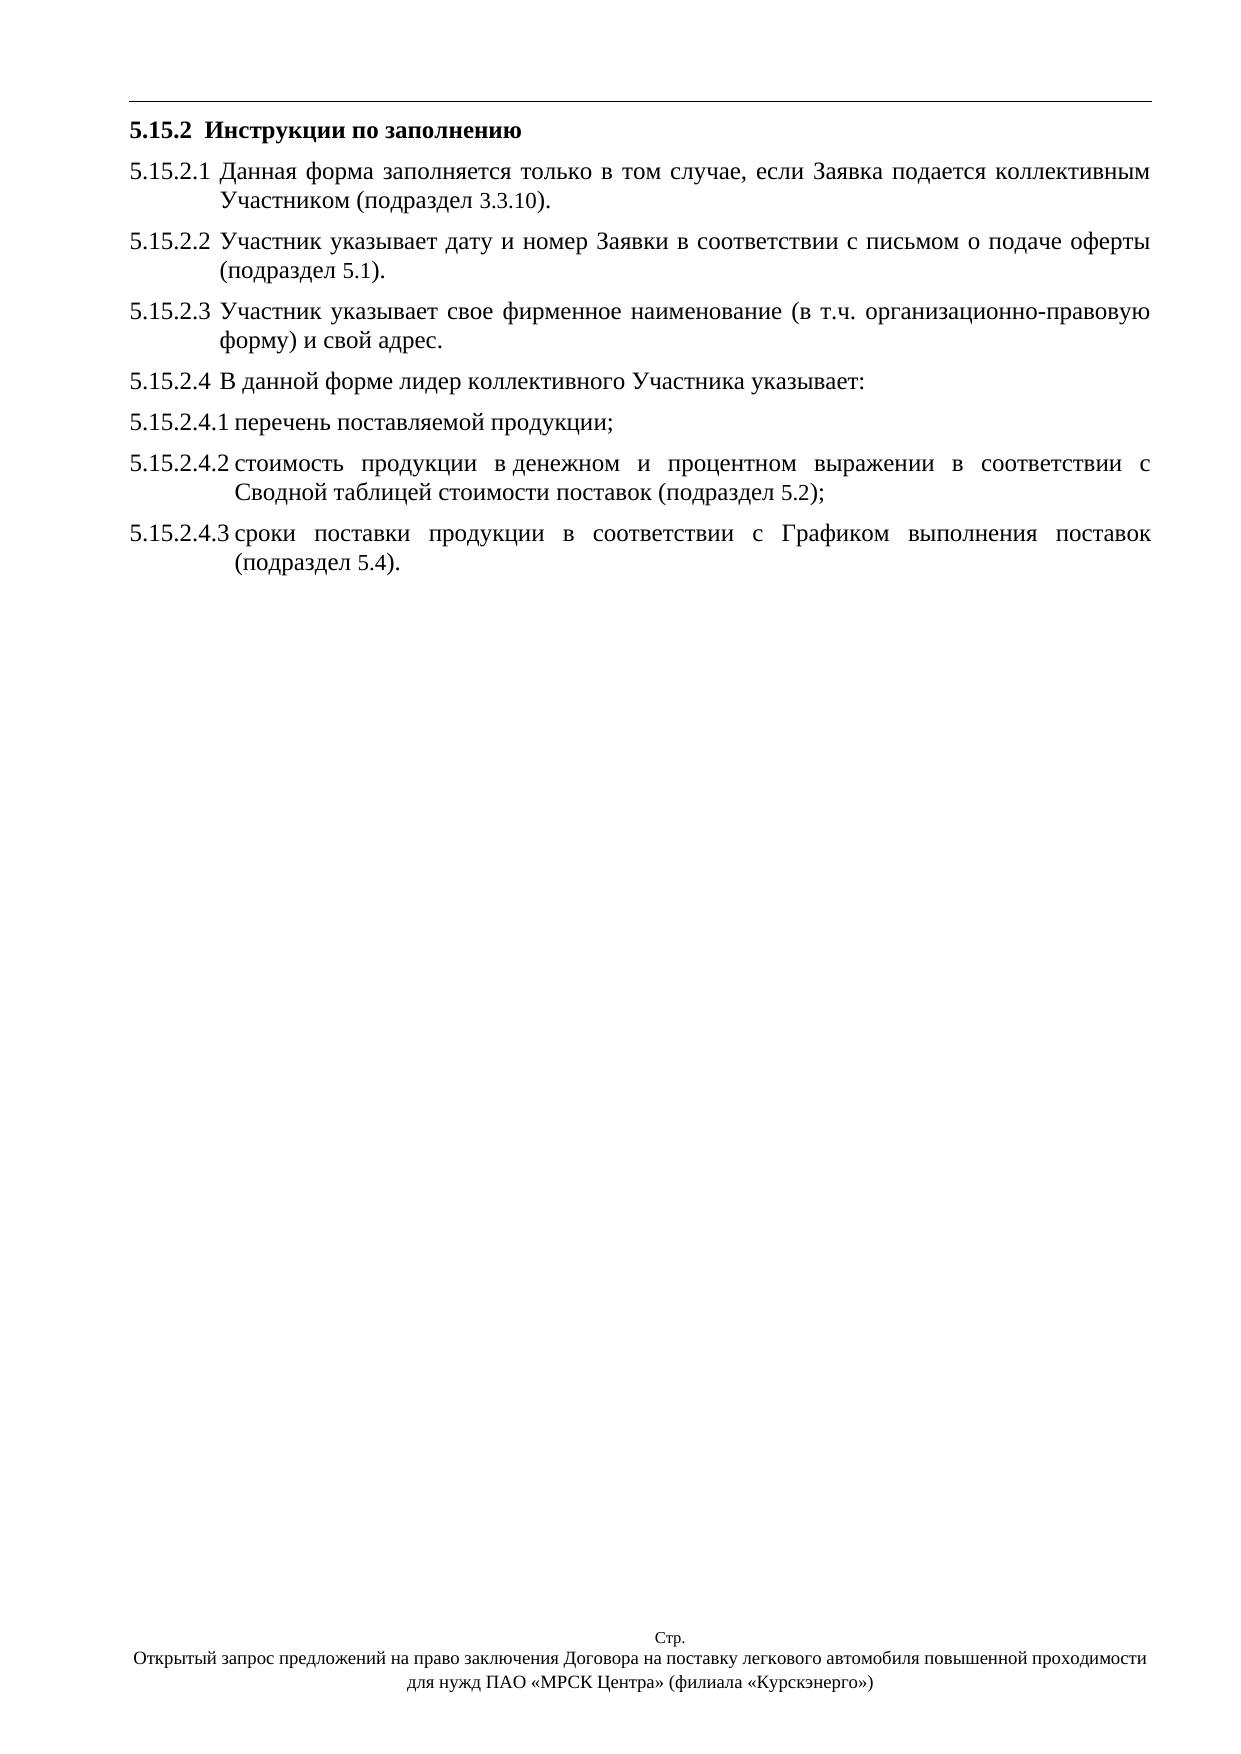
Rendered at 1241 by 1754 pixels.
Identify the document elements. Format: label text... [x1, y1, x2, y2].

list Участник указывает дату и номер Заявки в соответствии с письмом о подаче оферты (подраздел 5.1). [129, 226, 1152, 283]
list В данной форме лидер коллективного Участника указывает: [129, 366, 1152, 395]
list перечень поставляемой продукции; [129, 407, 1152, 436]
list Участник указывает свое фирменное наименование (в т.ч. организационно-правовую форму) и свой адрес. [129, 296, 1152, 353]
list сроки поставки продукции в соответствии с Графиком выполнения поставок (подраздел 5.4). [129, 518, 1152, 576]
list стоимость продукции в денежном и процентном выражении в соответствии с Сводной таблицей стоимости поставок (подраздел 5.2); [129, 448, 1152, 506]
list Данная форма заполняется только в том случае, если Заявка подается коллективным Участником (подраздел 3.3.10). [129, 156, 1152, 213]
subtitle Инструкции по заполнению [129, 115, 1152, 143]
